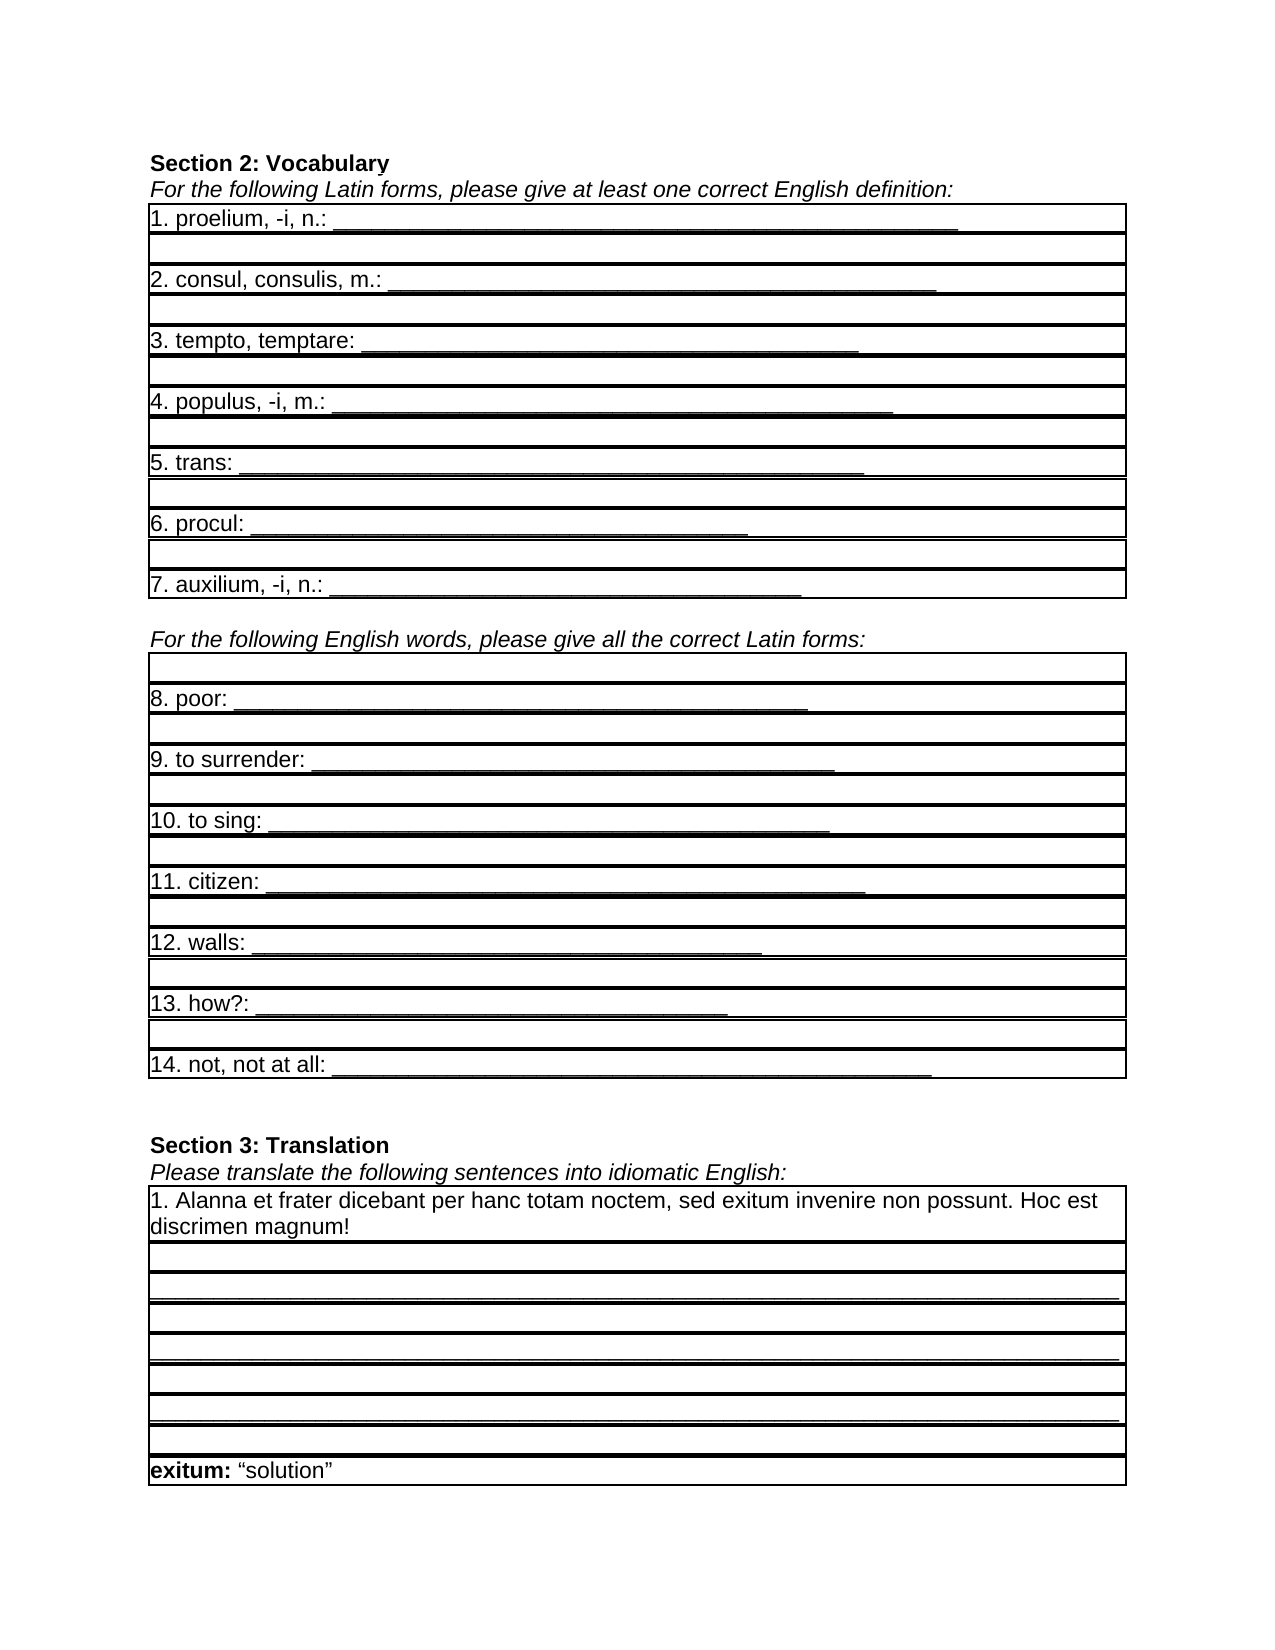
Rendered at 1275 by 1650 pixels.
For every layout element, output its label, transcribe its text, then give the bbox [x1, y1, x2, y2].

text For the following Latin forms, please give at least one correct English definition: [150, 176, 1125, 203]
text 10. to sing: ____________________________________________ [150, 807, 1125, 833]
text 1. proelium, -i, n.: _________________________________________________ [150, 205, 1125, 231]
text 8. poor: _____________________________________________ [150, 685, 1125, 711]
text 14. not, not at all: _______________________________________________ [150, 1051, 1125, 1077]
text Please translate the following sentences into idiomatic English: [150, 1158, 1125, 1185]
text 7. auxilium, -i, n.: _____________________________________ [150, 571, 1125, 597]
text exitum: “solution” [150, 1458, 1125, 1484]
text Section 2: Vocabulary [150, 150, 1125, 176]
text 1. Alanna et frater dicebant per hanc totam noctem, sed exitum invenire non possunt. Hoc est discrimen magnum! [150, 1187, 1125, 1240]
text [150, 1335, 1125, 1362]
text 5. trans: _________________________________________________ [150, 449, 1125, 475]
text 11. citizen: _______________________________________________ [150, 868, 1125, 894]
text For the following English words, please give all the correct Latin forms: [150, 626, 1125, 652]
text 12. walls: ________________________________________ [150, 929, 1125, 955]
text 6. procul: _______________________________________ [150, 510, 1125, 536]
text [150, 1396, 1125, 1423]
text ____________________________________________________________________________ [150, 1274, 1125, 1301]
text 13. how?: _____________________________________ [150, 990, 1125, 1016]
text 4. populus, -i, m.: ____________________________________________ [150, 388, 1125, 414]
text 2. consul, consulis, m.: ___________________________________________ [150, 266, 1125, 292]
text Section 3: Translation [150, 1132, 1125, 1158]
text 9. to surrender: _________________________________________ [150, 746, 1125, 772]
text 3. tempto, temptare: _______________________________________ [150, 327, 1125, 353]
